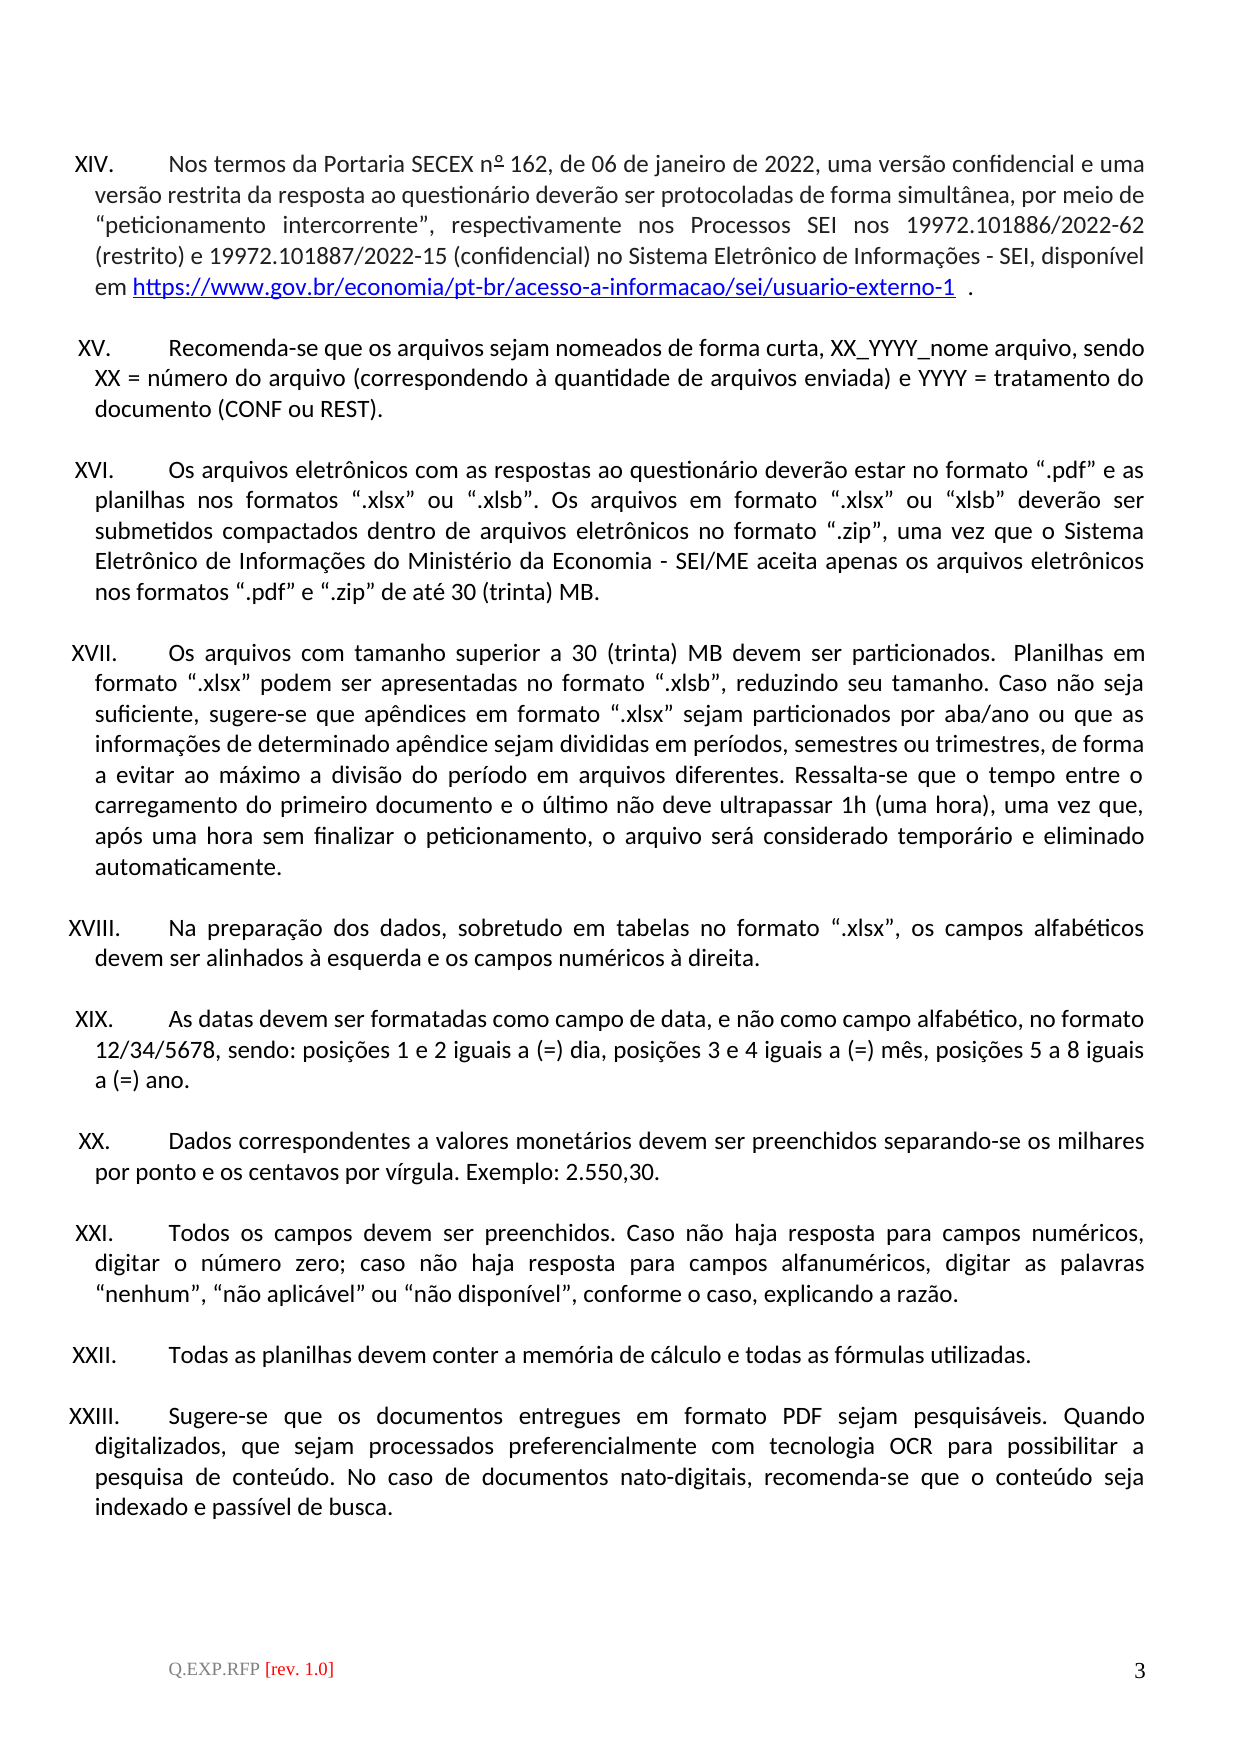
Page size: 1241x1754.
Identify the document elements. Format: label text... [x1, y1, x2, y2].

list Sugere-se que os documentos entregues em formato PDF sejam pesquisáveis. Quando digitalizados, que sejam processados preferencialmente com tecnologia OCR para possibilitar a pesquisa de conteúdo. No caso de documentos nato-digitais, recomenda-se que o conteúdo seja indexado e passível de busca. [94, 1400, 1146, 1522]
list Os arquivos com tamanho superior a 30 (trinta) MB devem ser particionados. Planilhas em formato “.xlsx” podem ser apresentadas no formato “.xlsb”, reduzindo seu tamanho. Caso não seja suficiente, sugere-se que apêndices em formato “.xlsx” sejam particionados por aba/ano ou que as informações de determinado apêndice sejam divididas em períodos, semestres ou trimestres, de forma a evitar ao máximo a divisão do período em arquivos diferentes. Ressalta-se que o tempo entre o carregamento do primeiro documento e o último não deve ultrapassar 1h (uma hora), uma vez que, após uma hora sem finalizar o peticionamento, o arquivo será considerado temporário e eliminado automaticamente. [94, 637, 1146, 881]
list Recomenda-se que os arquivos sejam nomeados de forma curta, XX_YYYY_nome arquivo, sendo XX = número do arquivo (correspondendo à quantidade de arquivos enviada) e YYYY = tratamento do documento (CONF ou REST). [94, 332, 1146, 423]
list As datas devem ser formatadas como campo de data, e não como campo alfabético, no formato 12/34/5678, sendo: posições 1 e 2 iguais a (=) dia, posições 3 e 4 iguais a (=) mês, posições 5 a 8 iguais a (=) ano. [94, 1003, 1146, 1095]
list Os arquivos eletrônicos com as respostas ao questionário deverão estar no formato “.pdf” e as planilhas nos formatos “.xlsx” ou “.xlsb”. Os arquivos em formato “.xlsx” ou “xlsb” deverão ser submetidos compactados dentro de arquivos eletrônicos no formato “.zip”, uma vez que o Sistema Eletrônico de Informações do Ministério da Economia - SEI/ME aceita apenas os arquivos eletrônicos nos formatos “.pdf” e “.zip” de até 30 (trinta) MB. [94, 454, 1146, 606]
list Todas as planilhas devem conter a memória de cálculo e todas as fórmulas utilizadas. [94, 1339, 1146, 1369]
list Todos os campos devem ser preenchidos. Caso não haja resposta para campos numéricos, digitar o número zero; caso não haja resposta para campos alfanuméricos, digitar as palavras “nenhum”, “não aplicável” ou “não disponível”, conforme o caso, explicando a razão. [94, 1217, 1146, 1308]
list Nos termos da Portaria SECEX nº 162, de 06 de janeiro de 2022, uma versão confidencial e uma versão restrita da resposta ao questionário deverão ser protocoladas de forma simultânea, por meio de “peticionamento intercorrente”, respectivamente nos Processos SEI nos 19972.101886/2022-62 (restrito) e 19972.101887/2022-15 (confidencial) no Sistema Eletrônico de Informações - SEI, disponível em https://www.gov.br/economia/pt-br/acesso-a-informacao/sei/usuario-externo-1 . [94, 149, 1146, 301]
list Dados correspondentes a valores monetários devem ser preenchidos separando-se os milhares por ponto e os centavos por vírgula. Exemplo: 2.550,30. [94, 1125, 1146, 1186]
list Na preparação dos dados, sobretudo em tabelas no formato “.xlsx”, os campos alfabéticos devem ser alinhados à esquerda e os campos numéricos à direita. [94, 912, 1146, 973]
